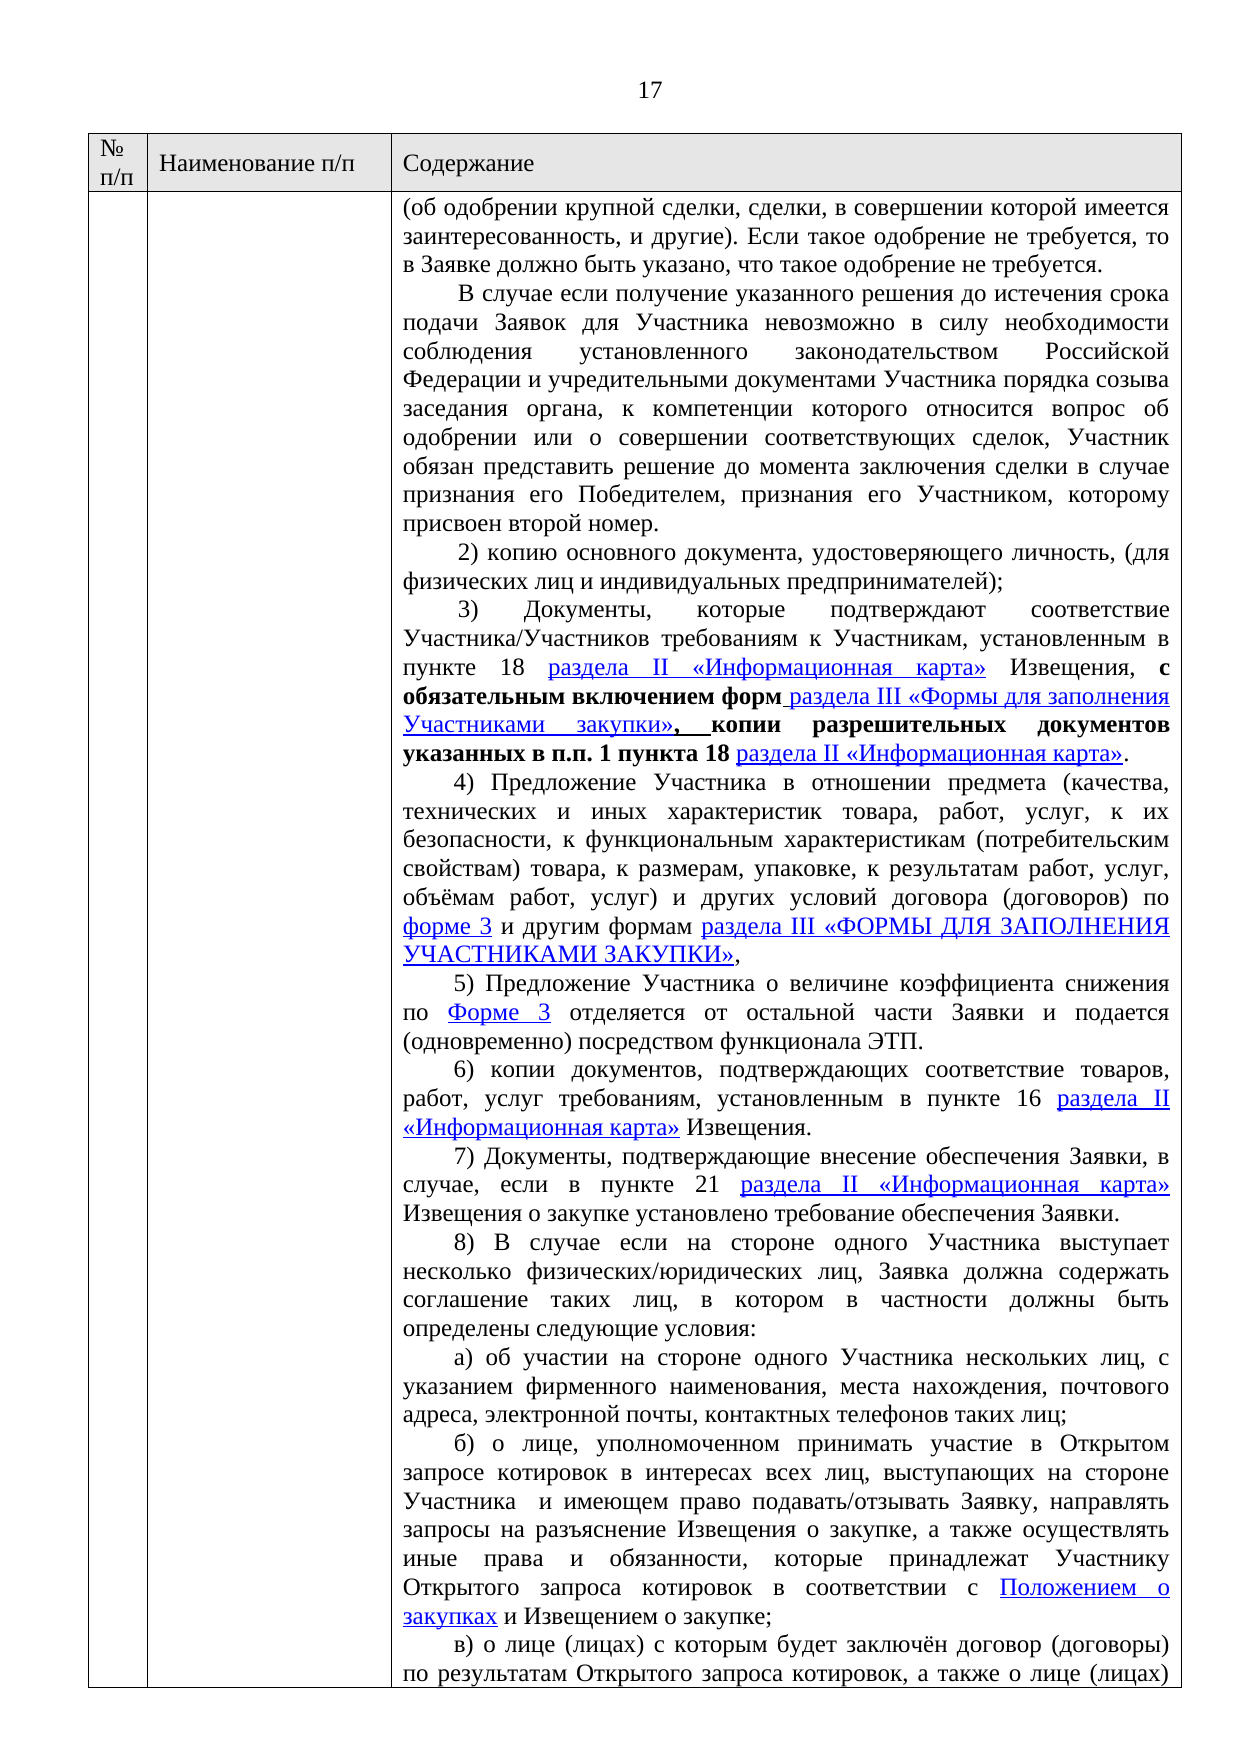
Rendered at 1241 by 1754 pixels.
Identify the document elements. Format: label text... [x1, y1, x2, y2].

table_header Наименование п/п [148, 134, 391, 191]
table_cell [89, 192, 147, 1687]
table_header Содержание [392, 134, 1181, 191]
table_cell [392, 192, 1181, 1687]
table_header № п/п [89, 134, 147, 191]
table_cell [148, 192, 391, 1687]
